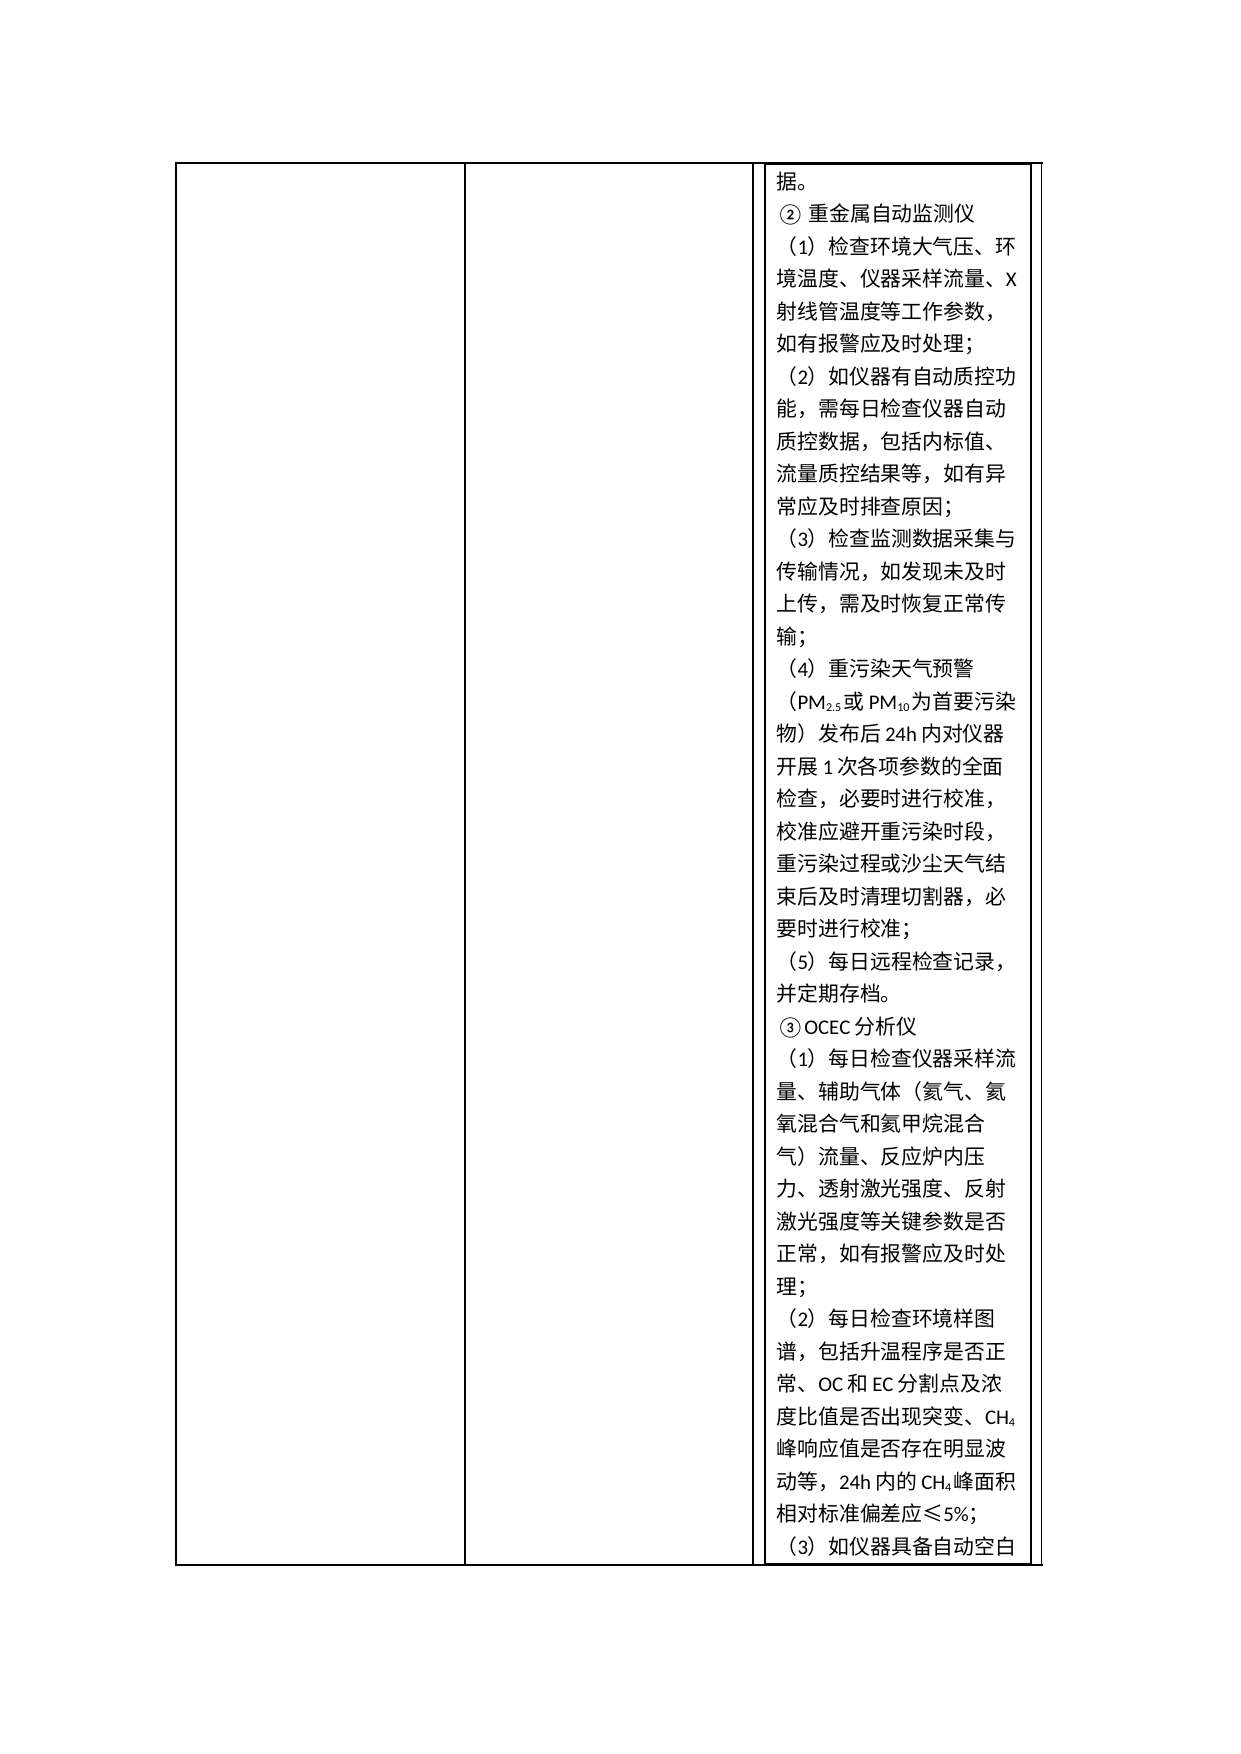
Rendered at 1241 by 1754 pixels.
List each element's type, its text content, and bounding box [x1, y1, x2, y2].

table_cell 1 [466, 164, 752, 1564]
table_cell [754, 164, 764, 1564]
table_cell [766, 165, 1030, 1563]
table_cell [177, 164, 464, 1564]
table_cell [1032, 164, 1041, 1564]
